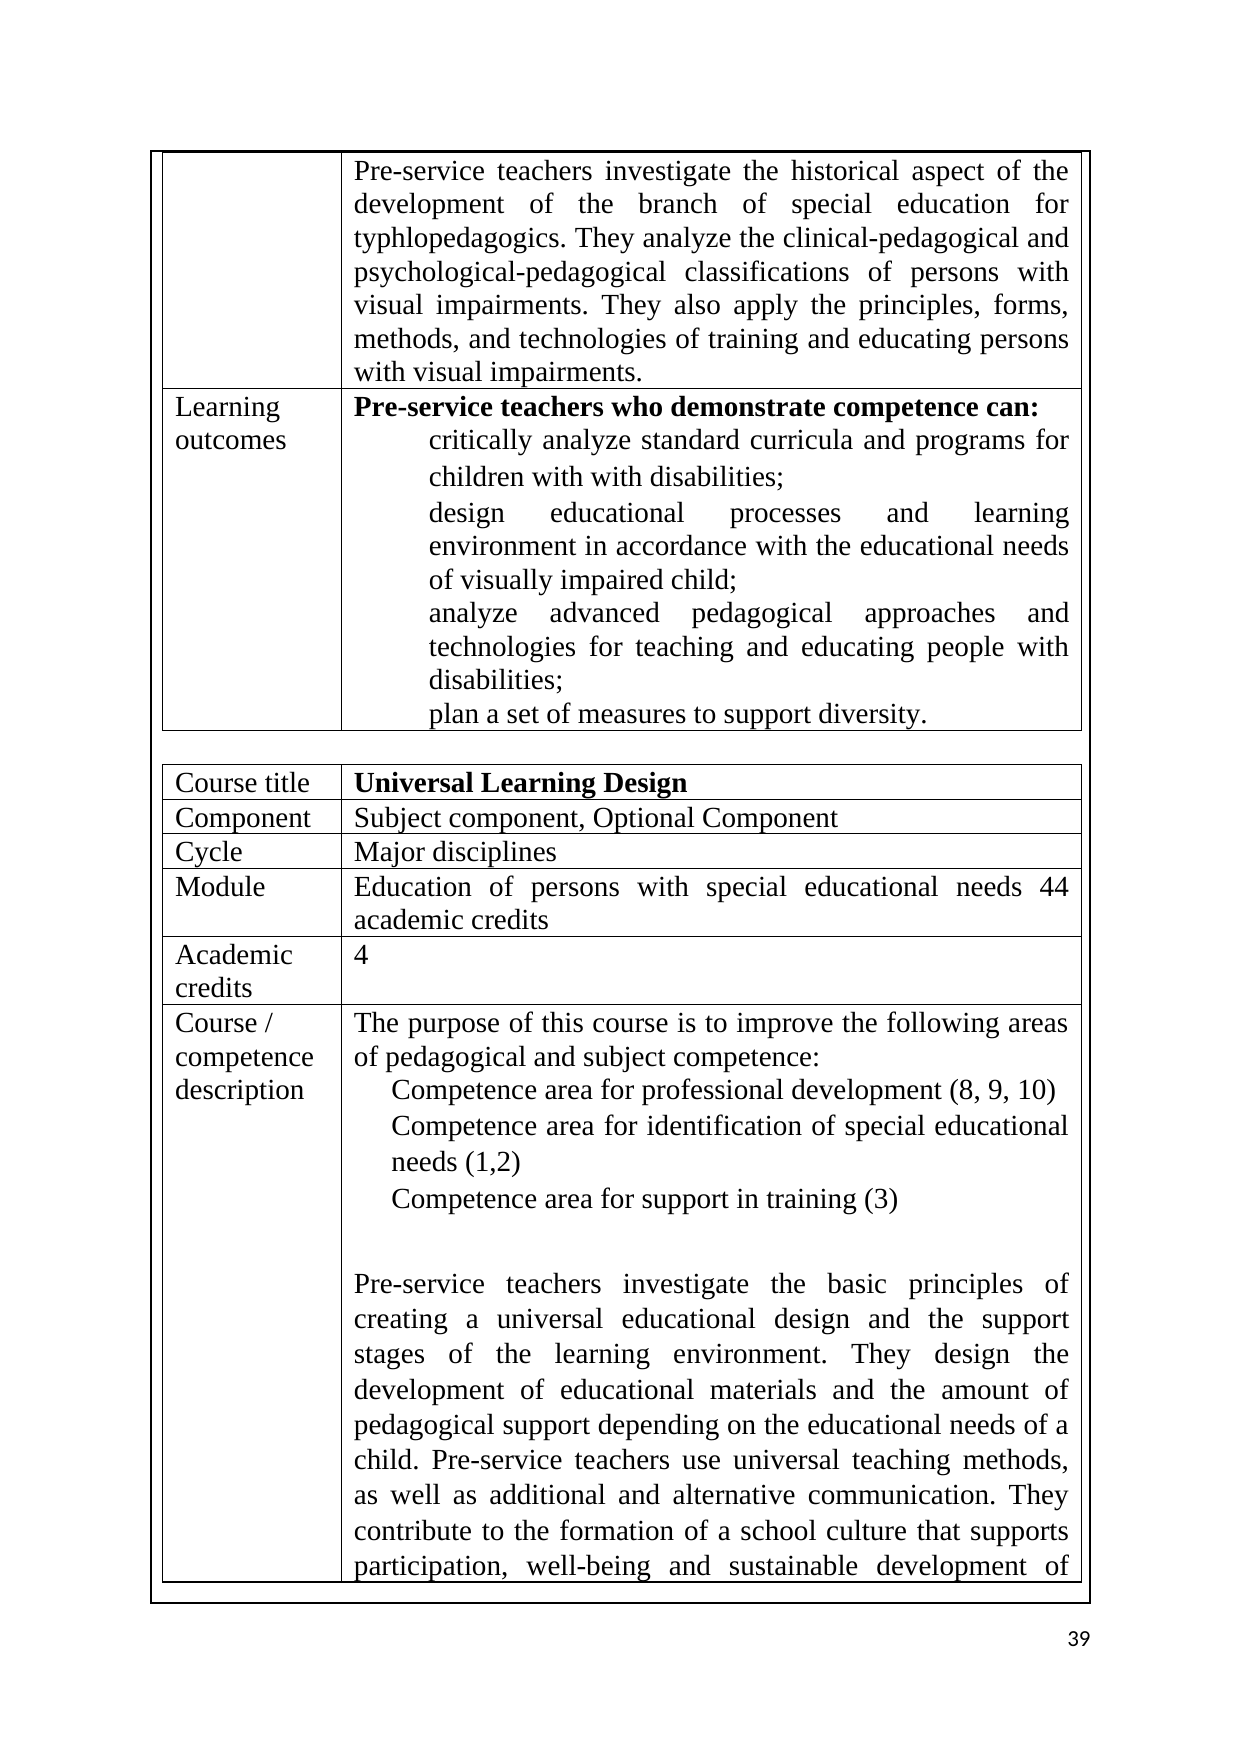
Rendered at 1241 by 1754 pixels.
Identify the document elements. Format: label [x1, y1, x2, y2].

table_cell [152, 152, 1089, 1602]
